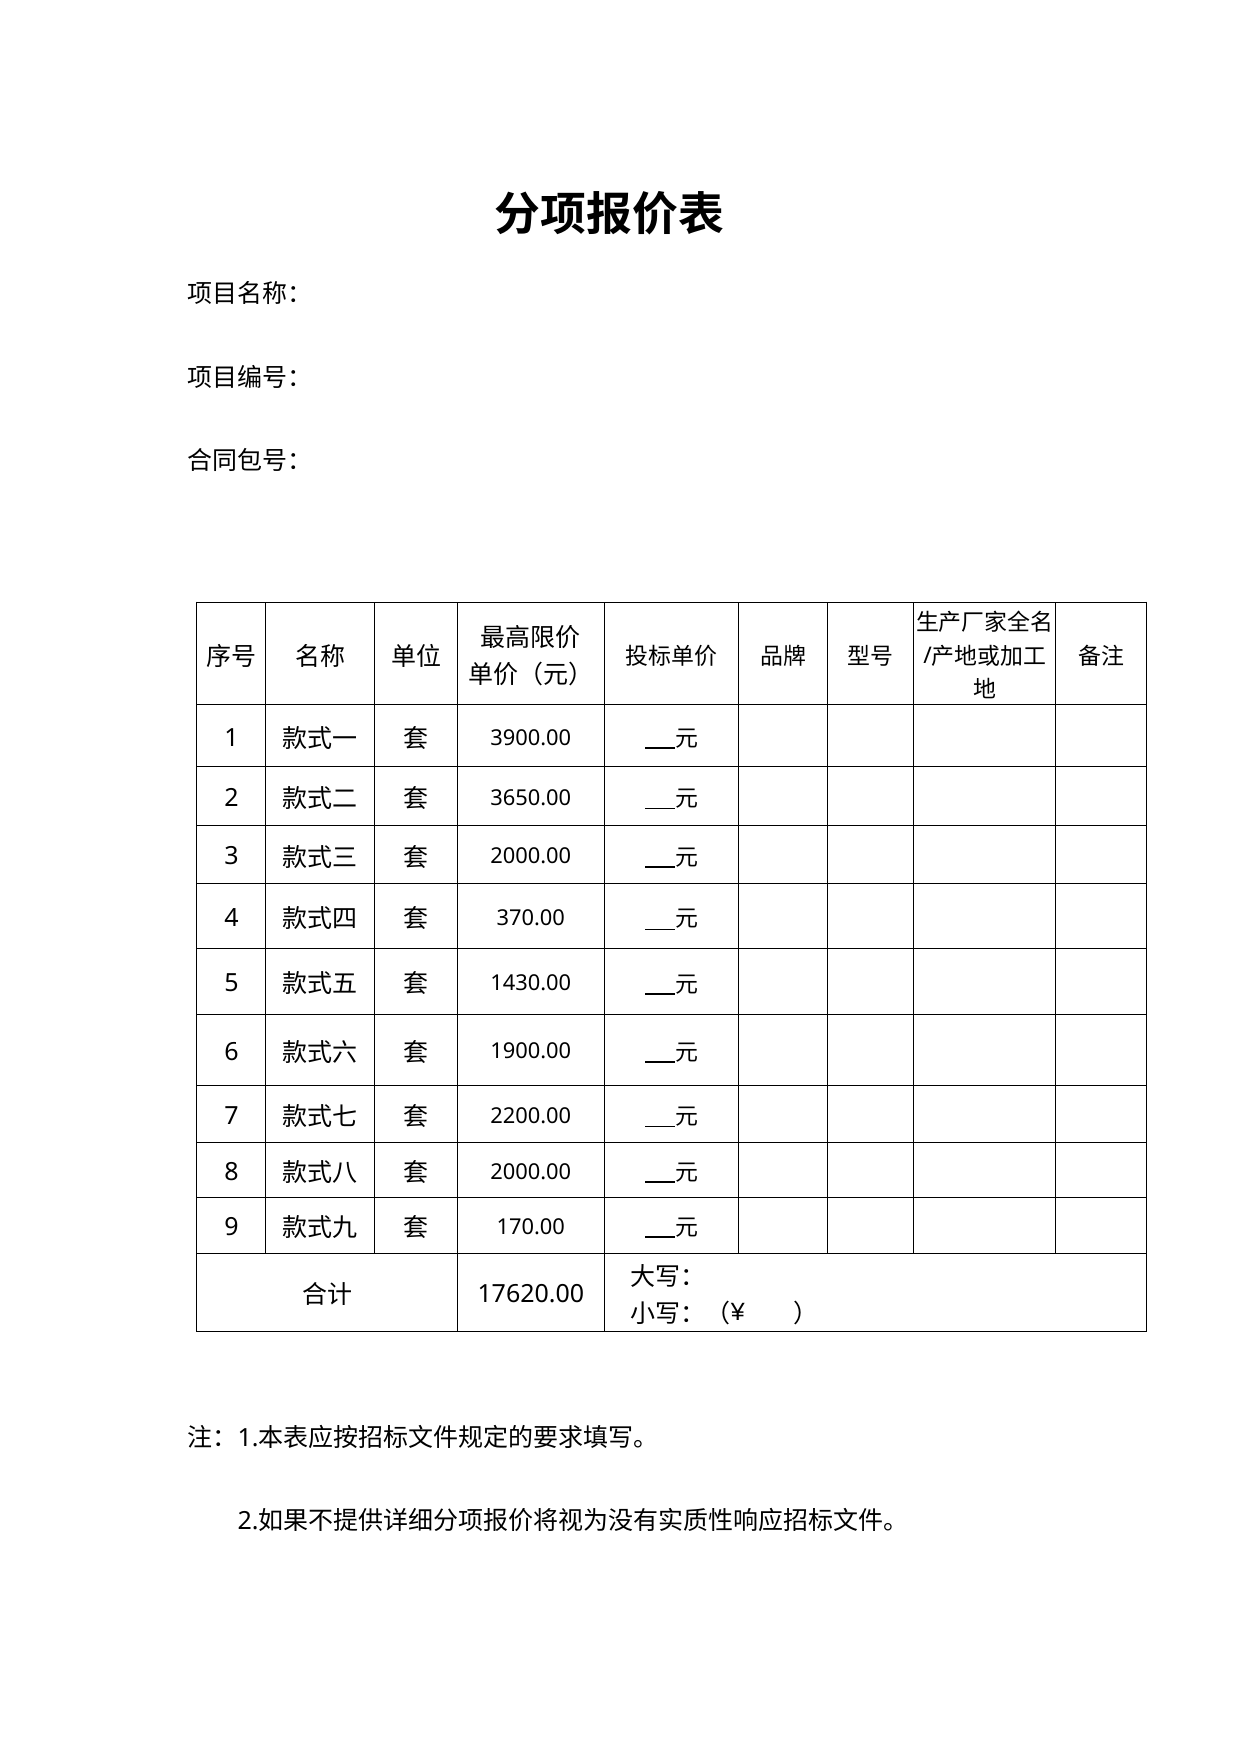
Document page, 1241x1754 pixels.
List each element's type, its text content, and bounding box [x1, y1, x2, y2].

table_cell [739, 705, 827, 766]
table_cell 元 [605, 1015, 738, 1085]
table_cell 4 [197, 884, 265, 948]
table_cell [1056, 949, 1146, 1013]
text 项目编号： [187, 343, 1053, 408]
text 注：1.本表应按招标文件规定的要求填写。 [187, 591, 1053, 1468]
text 合同包号： [187, 426, 1053, 491]
table_cell [828, 949, 913, 1013]
table_cell [914, 1198, 1055, 1252]
table_cell [1056, 705, 1146, 766]
table_cell 元 [605, 705, 738, 766]
table_cell 8 [197, 1143, 265, 1197]
table_cell 17620.00 [458, 1254, 604, 1331]
table_cell [1056, 884, 1146, 948]
table_cell 元 [605, 1143, 738, 1197]
text 项目名称： [187, 259, 1053, 324]
table_cell 2200.00 [458, 1086, 604, 1142]
table_header 备注 [1056, 603, 1146, 704]
table_cell [914, 826, 1055, 882]
table_cell 3650.00 [458, 767, 604, 825]
table_cell [1056, 1198, 1146, 1252]
table_cell 2000.00 [458, 826, 604, 882]
table_cell [1056, 1143, 1146, 1197]
table_cell [739, 767, 827, 825]
table_cell 款式三 [266, 826, 374, 882]
table_cell 套 [375, 705, 457, 766]
table_cell [914, 1143, 1055, 1197]
table_cell [739, 884, 827, 948]
table_cell 合计 [197, 1254, 457, 1331]
table_header 名称 [266, 603, 374, 704]
table_cell [828, 705, 913, 766]
table_cell 款式九 [266, 1198, 374, 1252]
table_cell 元 [605, 826, 738, 882]
table_cell 套 [375, 767, 457, 825]
table_cell 款式二 [266, 767, 374, 825]
table_cell 款式七 [266, 1086, 374, 1142]
table_cell 1900.00 [458, 1015, 604, 1085]
table_cell 大写： 小写：（¥ ） [605, 1254, 1146, 1331]
table_cell 元 [605, 1086, 738, 1142]
table_cell 7 [197, 1086, 265, 1142]
table_cell 元 [605, 1198, 738, 1252]
table_cell 170.00 [458, 1198, 604, 1252]
table_cell [1056, 1015, 1146, 1085]
table_cell 款式四 [266, 884, 374, 948]
table_cell [914, 884, 1055, 948]
table_cell [914, 1015, 1055, 1085]
table_cell [828, 1143, 913, 1197]
table_cell [739, 1198, 827, 1252]
table_cell 3900.00 [458, 705, 604, 766]
table_header 生产厂家全名/产地或加工地 [914, 603, 1055, 704]
table_cell 2000.00 [458, 1143, 604, 1197]
table_cell [739, 1015, 827, 1085]
table_cell [828, 1086, 913, 1142]
table_cell [828, 884, 913, 948]
table_header 品牌 [739, 603, 827, 704]
table_cell 370.00 [458, 884, 604, 948]
table_cell 款式六 [266, 1015, 374, 1085]
table_header 序号 [197, 603, 265, 704]
table_cell 1 [197, 705, 265, 766]
table_cell 套 [375, 1198, 457, 1252]
table_cell [828, 1015, 913, 1085]
table_cell 元 [605, 949, 738, 1013]
table_cell [739, 1086, 827, 1142]
table_cell 9 [197, 1198, 265, 1252]
table_cell [828, 1198, 913, 1252]
table_cell 套 [375, 949, 457, 1013]
table_cell [914, 705, 1055, 766]
table_cell [828, 826, 913, 882]
table_cell [1056, 767, 1146, 825]
table_cell [914, 949, 1055, 1013]
table_cell 6 [197, 1015, 265, 1085]
table_cell [828, 767, 913, 825]
table_cell 1430.00 [458, 949, 604, 1013]
table_cell [914, 1086, 1055, 1142]
table_cell 元 [605, 767, 738, 825]
table_cell 套 [375, 884, 457, 948]
table_header 投标单价 [605, 603, 738, 704]
table_cell [914, 767, 1055, 825]
table_cell [1056, 1086, 1146, 1142]
table_cell 套 [375, 1086, 457, 1142]
text 2.如果不提供详细分项报价将视为没有实质性响应招标文件。 [187, 1486, 1053, 1551]
table_cell 5 [197, 949, 265, 1013]
table_header 型号 [828, 603, 913, 704]
table_cell 3 [197, 826, 265, 882]
table_cell [739, 1143, 827, 1197]
table_cell 2 [197, 767, 265, 825]
table_cell 款式五 [266, 949, 374, 1013]
table_cell [1056, 826, 1146, 882]
table_cell 套 [375, 826, 457, 882]
table_cell [739, 826, 827, 882]
table_cell [739, 949, 827, 1013]
table_cell 款式八 [266, 1143, 374, 1197]
table_cell 元 [605, 884, 738, 948]
table_header 单位 [375, 603, 457, 704]
table_cell 款式一 [266, 705, 374, 766]
table_cell 套 [375, 1015, 457, 1085]
text 分项报价表 [187, 162, 1031, 259]
table_cell 套 [375, 1143, 457, 1197]
table_header 最高限价 单价（元） [458, 603, 604, 704]
